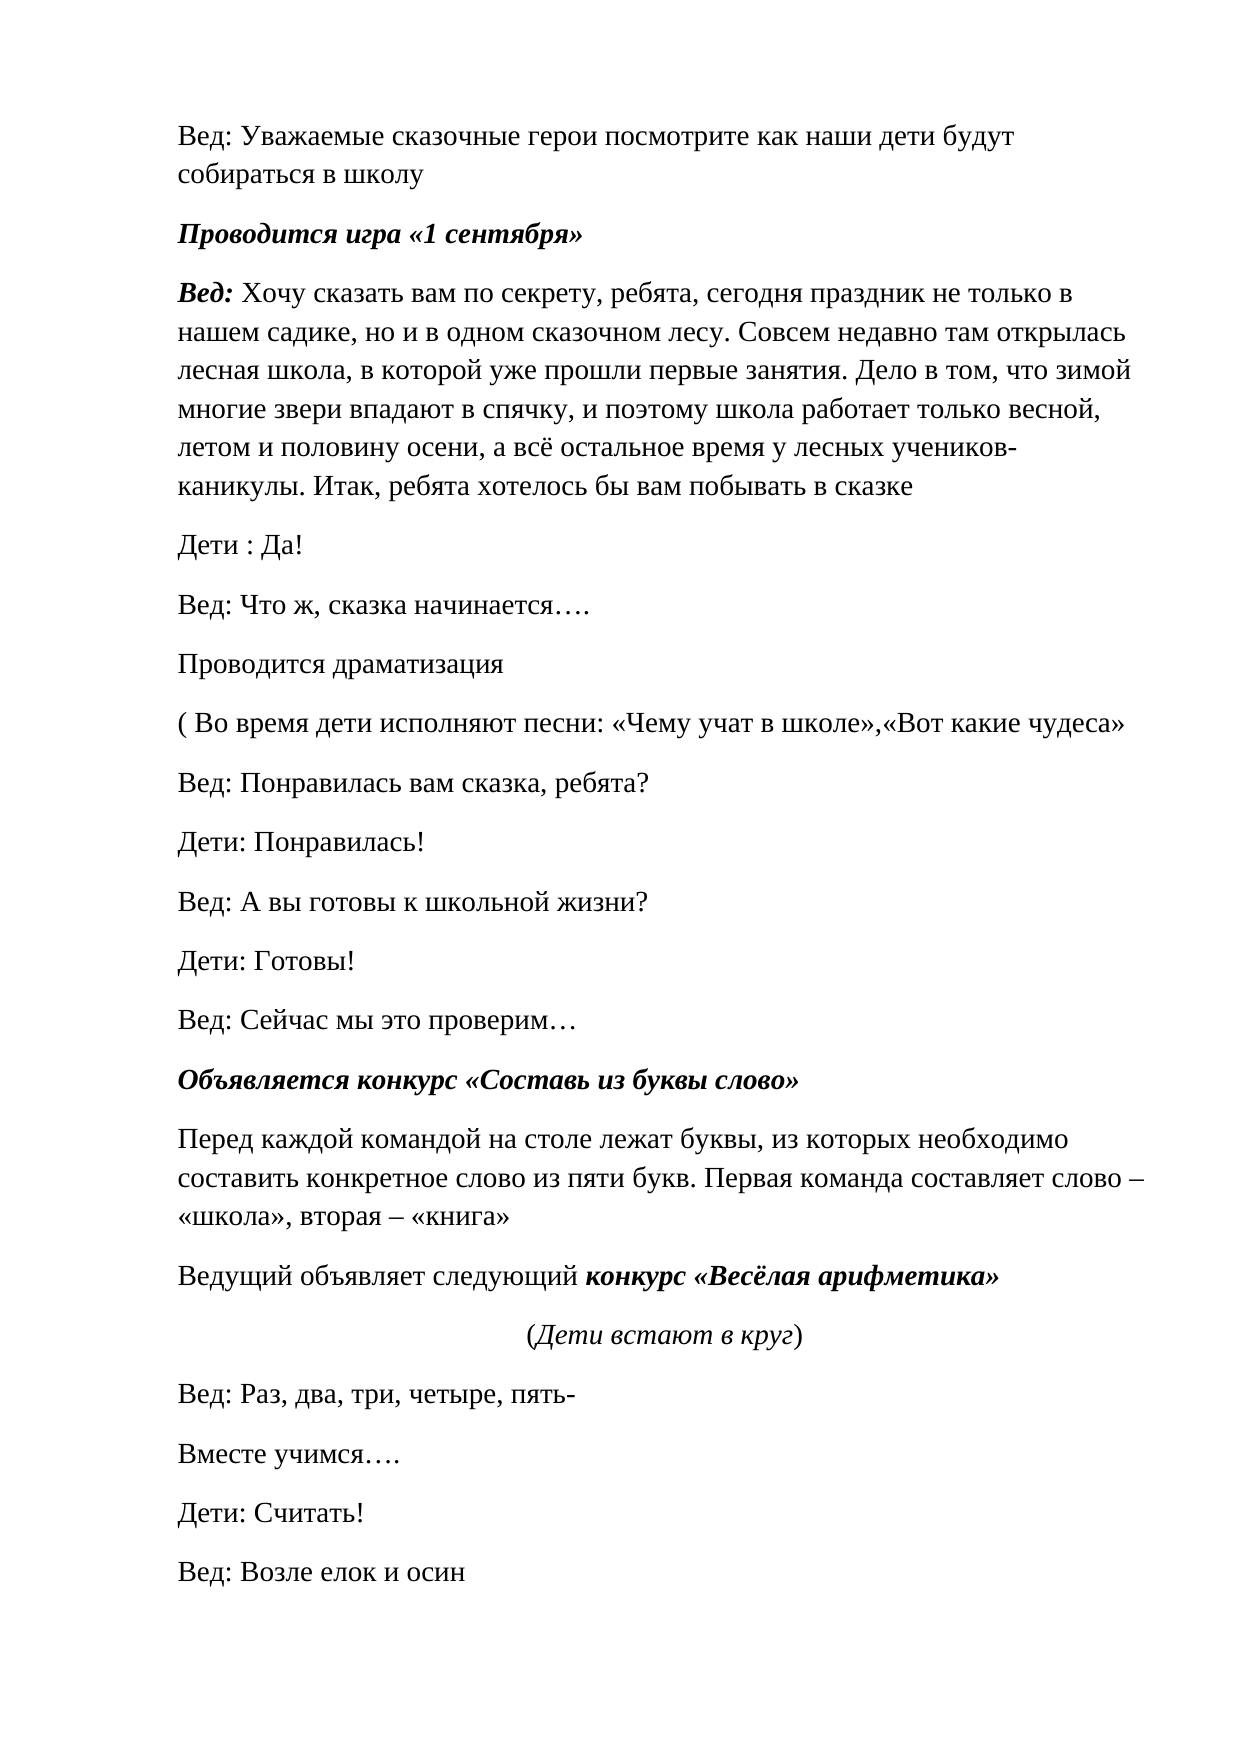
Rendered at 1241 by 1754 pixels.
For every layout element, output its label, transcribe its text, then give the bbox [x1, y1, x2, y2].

text Вед: Что ж, сказка начинается…. [177, 587, 1152, 620]
text Проводится драматизация [177, 646, 1152, 680]
text Вед: Сейчас мы это проверим… [177, 1002, 1152, 1036]
text Вместе учимся…. [177, 1436, 1152, 1469]
text Проводится игра «1 сентября» [177, 216, 1152, 249]
text Перед каждой командой на столе лежат буквы, из которых необходимо составить конкретное слово из пяти букв. Первая команда составляет слово – «школа», вторая – «книга» [177, 1121, 1152, 1232]
text Вед: Хочу сказать вам по секрету, ребята, сегодня праздник не только в нашем садике, но и в одном сказочном лесу. Совсем недавно там открылась лесная школа, в которой уже прошли первые занятия. Дело в том, что зимой многие звери впадают в спячку, и поэтому школа работает только весной, летом и половину осени, а всё остальное время у лесных учеников- каникулы. Итак, ребята хотелось бы вам побывать в сказке [177, 275, 1152, 502]
text Вед: Понравилась вам сказка, ребята? [177, 765, 1152, 798]
text Дети: Считать! [177, 1495, 1152, 1529]
text Ведущий объявляет следующий конкурс «Весёлая арифметика» [177, 1258, 1152, 1291]
text ( Во время дети исполняют песни: «Чему учат в школе»,«Вот какие чудеса» [177, 706, 1152, 739]
text Вед: Уважаемые сказочные герои посмотрите как наши дети будут собираться в школу [177, 118, 1152, 190]
text Вед: Раз, два, три, четыре, пять- [177, 1376, 1152, 1410]
text Дети: Понравилась! [177, 824, 1152, 858]
text Дети : Да! [177, 527, 1152, 561]
text (Дети встают в круг) [177, 1317, 1152, 1351]
text Дети: Готовы! [177, 943, 1152, 977]
text Вед: Возле елок и осин [177, 1554, 1152, 1588]
text Вед: А вы готовы к школьной жизни? [177, 884, 1152, 917]
text Объявляется конкурс «Составь из буквы слово» [177, 1062, 1152, 1095]
